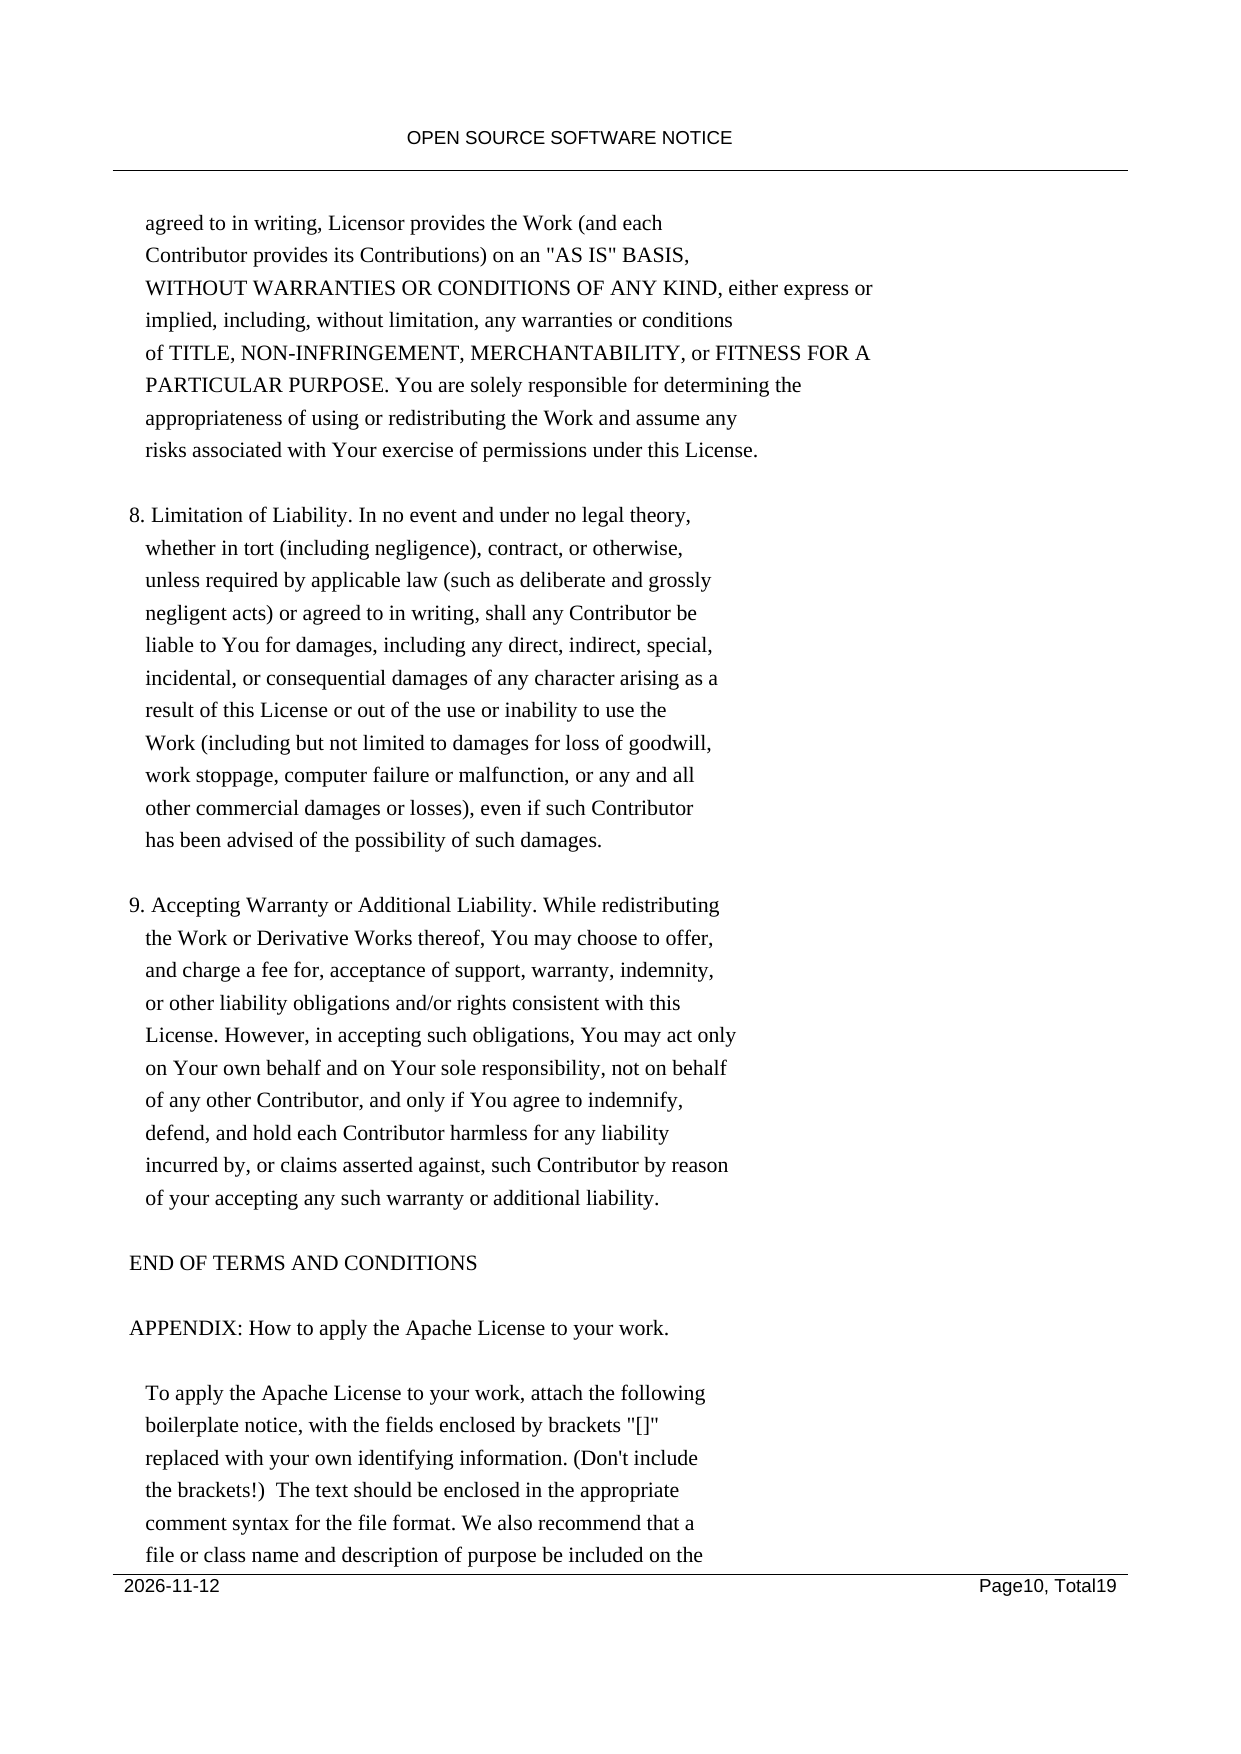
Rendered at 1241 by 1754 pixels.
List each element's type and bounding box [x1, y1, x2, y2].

text [112, 206, 1128, 1571]
